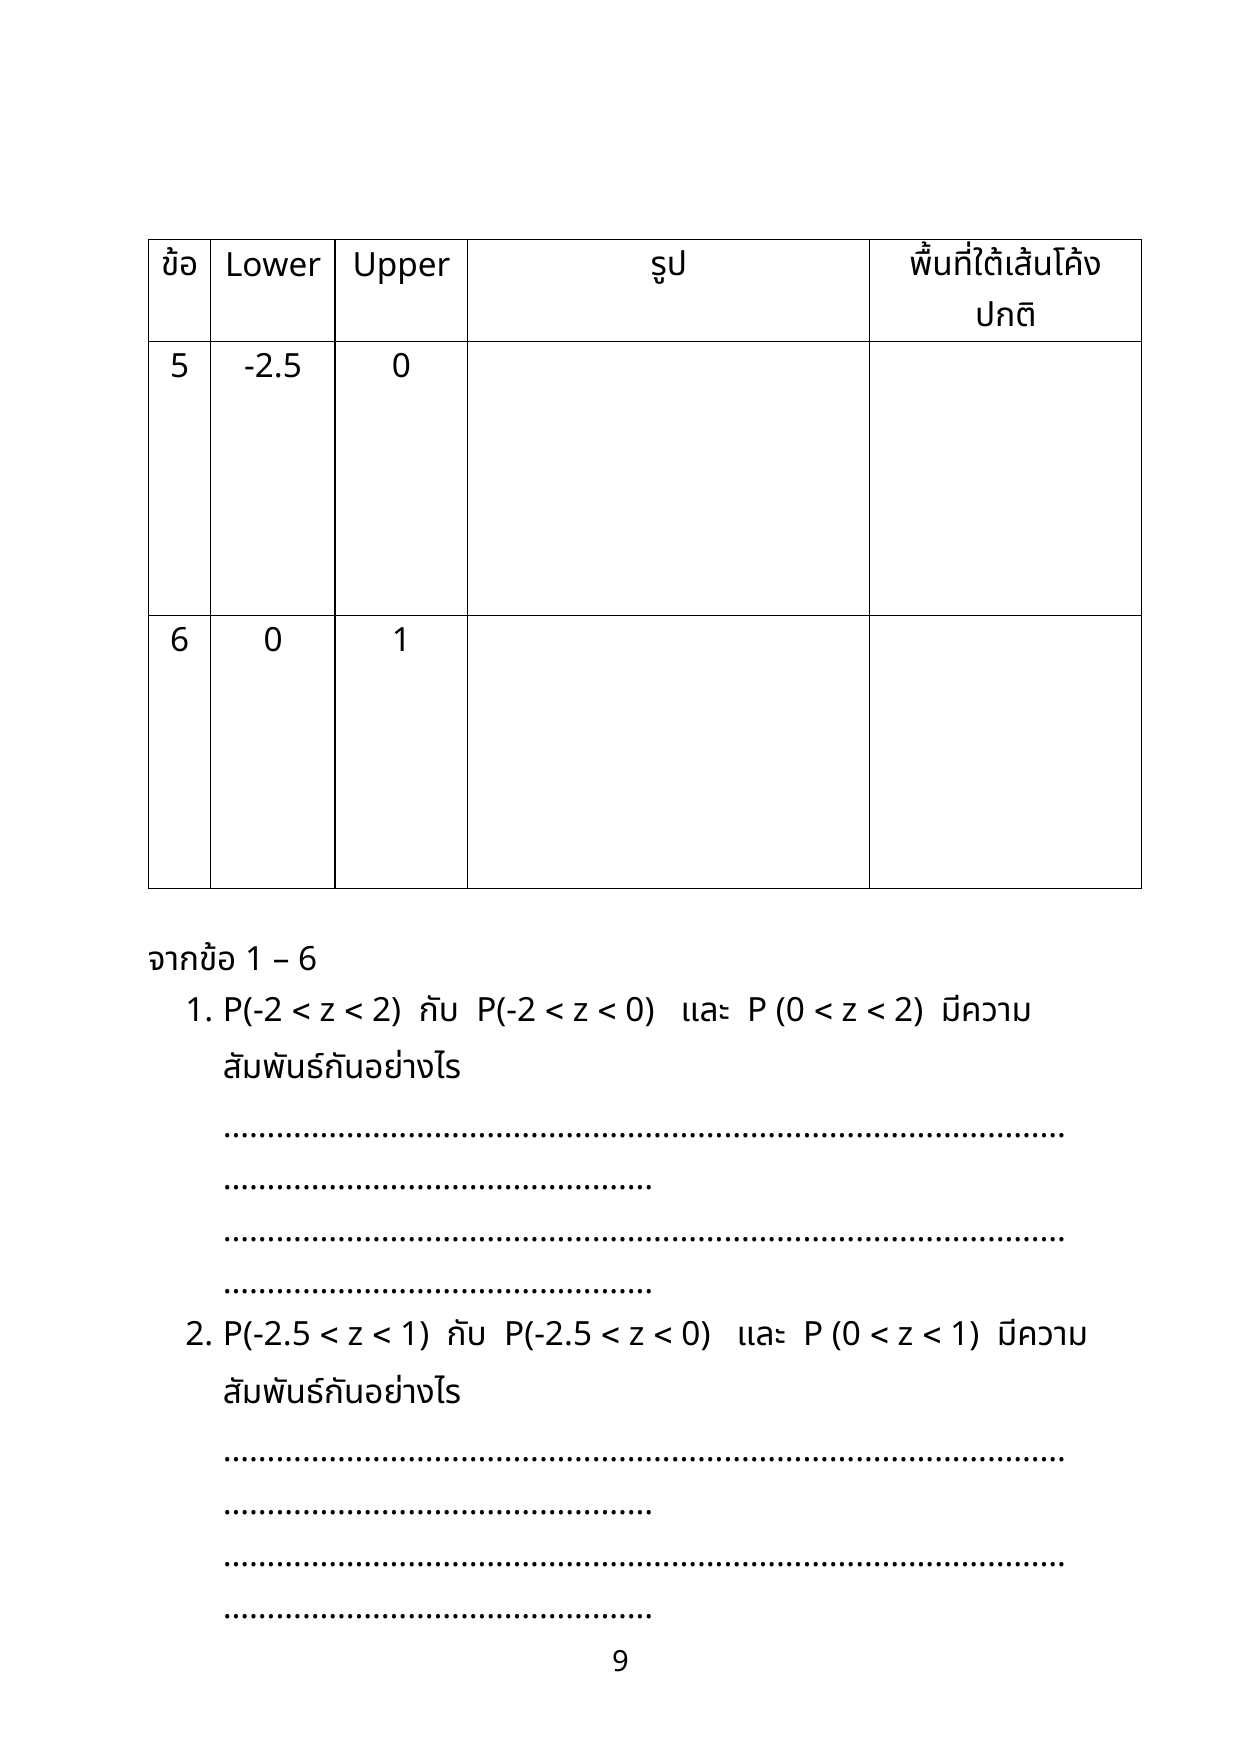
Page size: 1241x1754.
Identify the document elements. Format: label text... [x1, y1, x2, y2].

table_cell 6 [149, 616, 210, 888]
table_cell [468, 342, 869, 615]
table_cell -2.5 [211, 342, 334, 615]
table_header Upper [336, 240, 467, 341]
table_cell [468, 616, 869, 888]
list P(-2.5 z 1) กับ P(-2.5 z 0) และ P (0 z 1) มีความสัมพันธ์กันอย่างไร [185, 1310, 1092, 1419]
table_header รูป [468, 240, 869, 341]
list จากข้อ 1 – 6 [148, 935, 1092, 985]
table_cell 5 [149, 342, 210, 615]
table_cell 1 [336, 616, 467, 888]
table_header Lower [211, 240, 334, 341]
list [223, 1426, 1092, 1628]
table_header ข้อ [149, 240, 210, 341]
table_header พื้นที่ใต้เส้นโค้งปกติ [870, 240, 1141, 341]
list ………………………………………………………………………………………………………………………………. ………………………………………………………………………………………………………………………………. [223, 1101, 1092, 1303]
table_cell 0 [336, 342, 467, 615]
table_cell [870, 616, 1141, 888]
list P(-2 z 2) กับ P(-2 z 0) และ P (0 z 2) มีความสัมพันธ์กันอย่างไร [185, 985, 1092, 1094]
table_cell 0 [211, 616, 334, 888]
table_cell [870, 342, 1141, 615]
